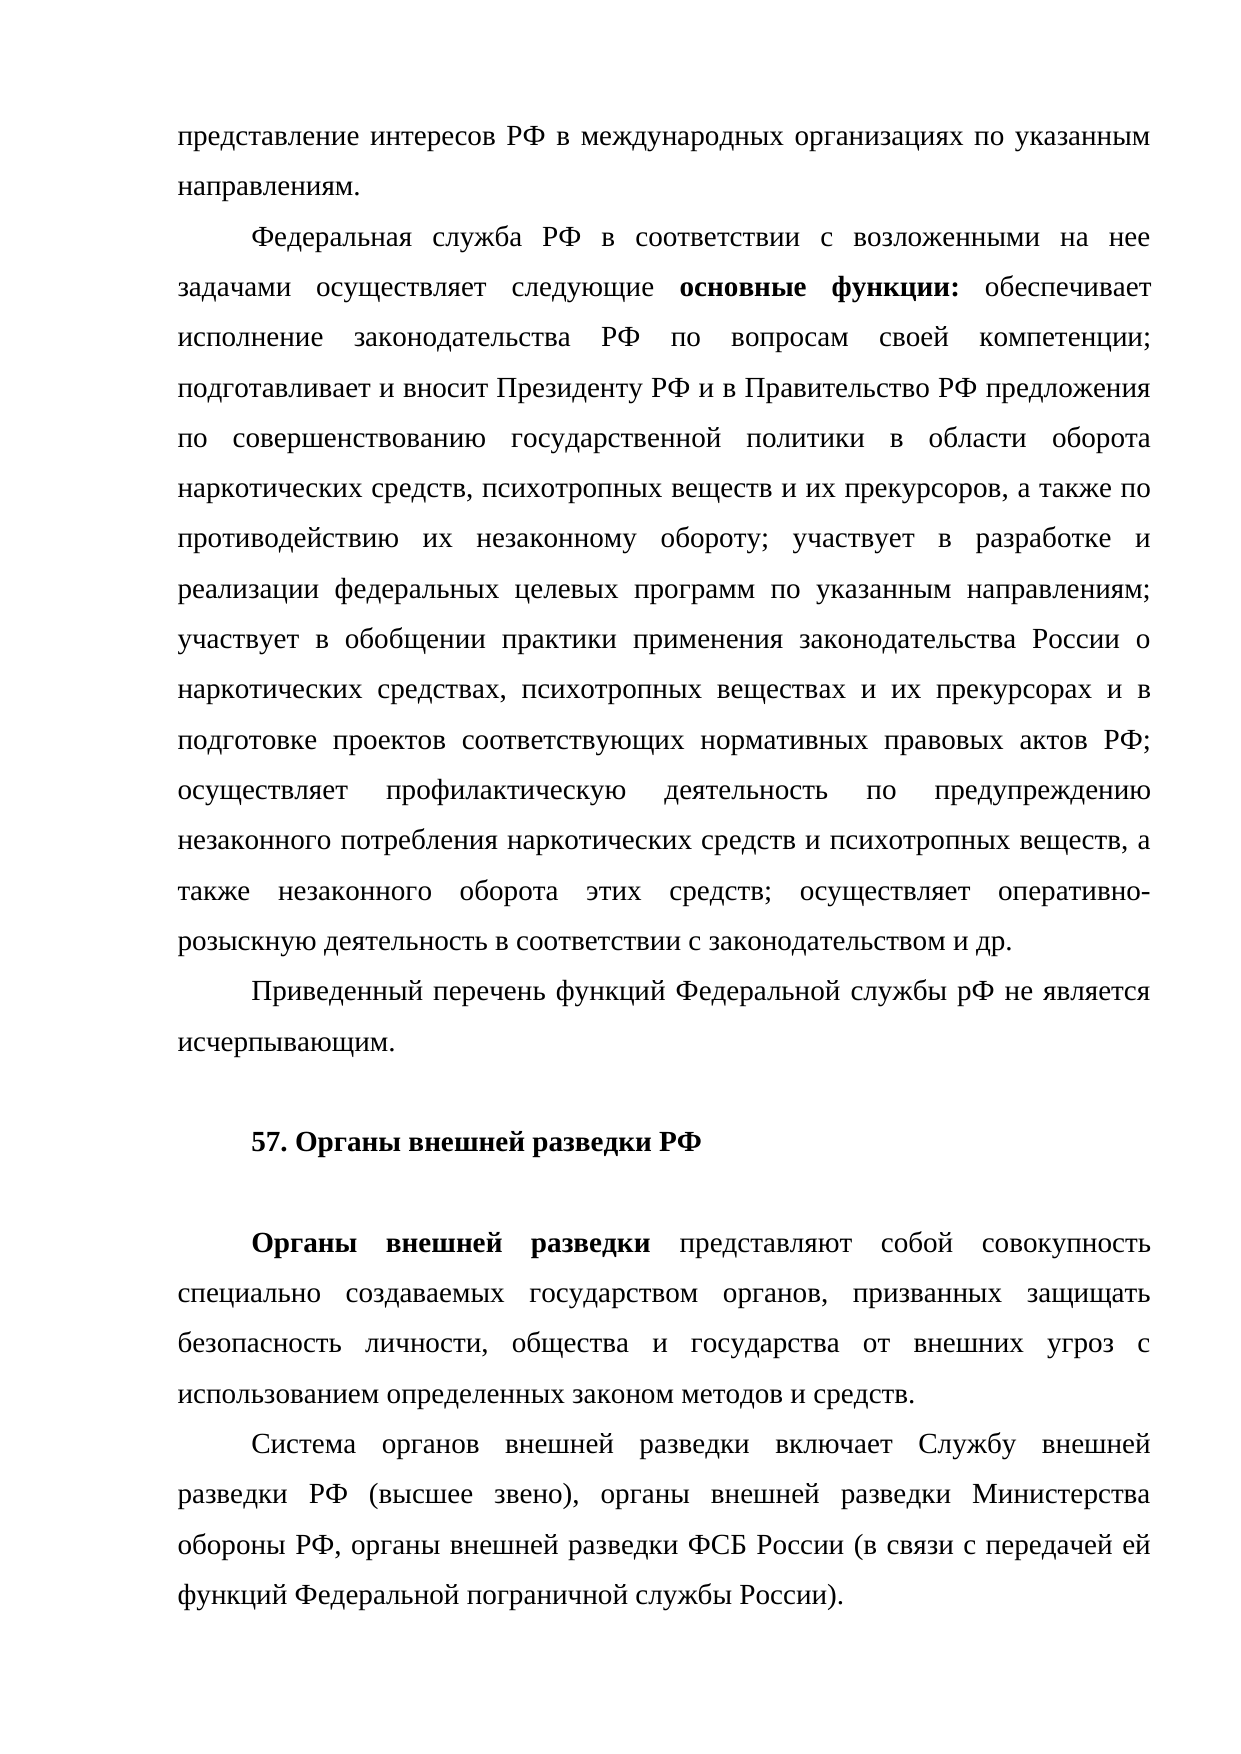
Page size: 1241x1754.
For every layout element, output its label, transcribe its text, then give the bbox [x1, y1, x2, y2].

text Федеральная служба РФ в соответствии с возложенными на нее задачами осуществляет следующие основные функции: обеспечивает исполнение законодательства РФ по вопросам своей компетенции; подготавливает и вносит Президенту РФ и в Правительство РФ предложения по совершенствованию государственной политики в области оборота наркотических средств, психотропных веществ и их прекурсоров, а также по противодействию их незаконному обороту; участвует в разработке и реализации федеральных целевых программ по указанным направлениям; участвует в обобщении практики применения законодательства России о наркотических средствах, психотропных веществах и их прекурсорах и в подготовке проектов соответствующих нормативных правовых актов РФ; осуществляет профилактическую деятельность по предупреждению незаконного потребления наркотических средств и психотропных веществ, а также незаконного оборота этих средств; осуществляет оперативно-розыскную деятельность в соответствии с законодательством и др. [177, 219, 1152, 957]
subtitle 57. Органы внешней разведки РФ [177, 1124, 1152, 1158]
text Приведенный перечень функций Федеральной службы рФ не является исчерпывающим. [177, 973, 1152, 1057]
text Система органов внешней разведки включает Службу внешней разведки РФ (высшее звено), органы внешней разведки Министерства обороны РФ, органы внешней разведки ФСБ России (в связи с передачей ей функций Федеральной пограничной службы России). [177, 1426, 1152, 1611]
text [177, 118, 1152, 202]
text Органы внешней разведки представляют собой совокупность специально создаваемых государством органов, призванных защищать безопасность личности, общества и государства от внешних угроз с использованием определенных законом методов и средств. [177, 1225, 1152, 1409]
